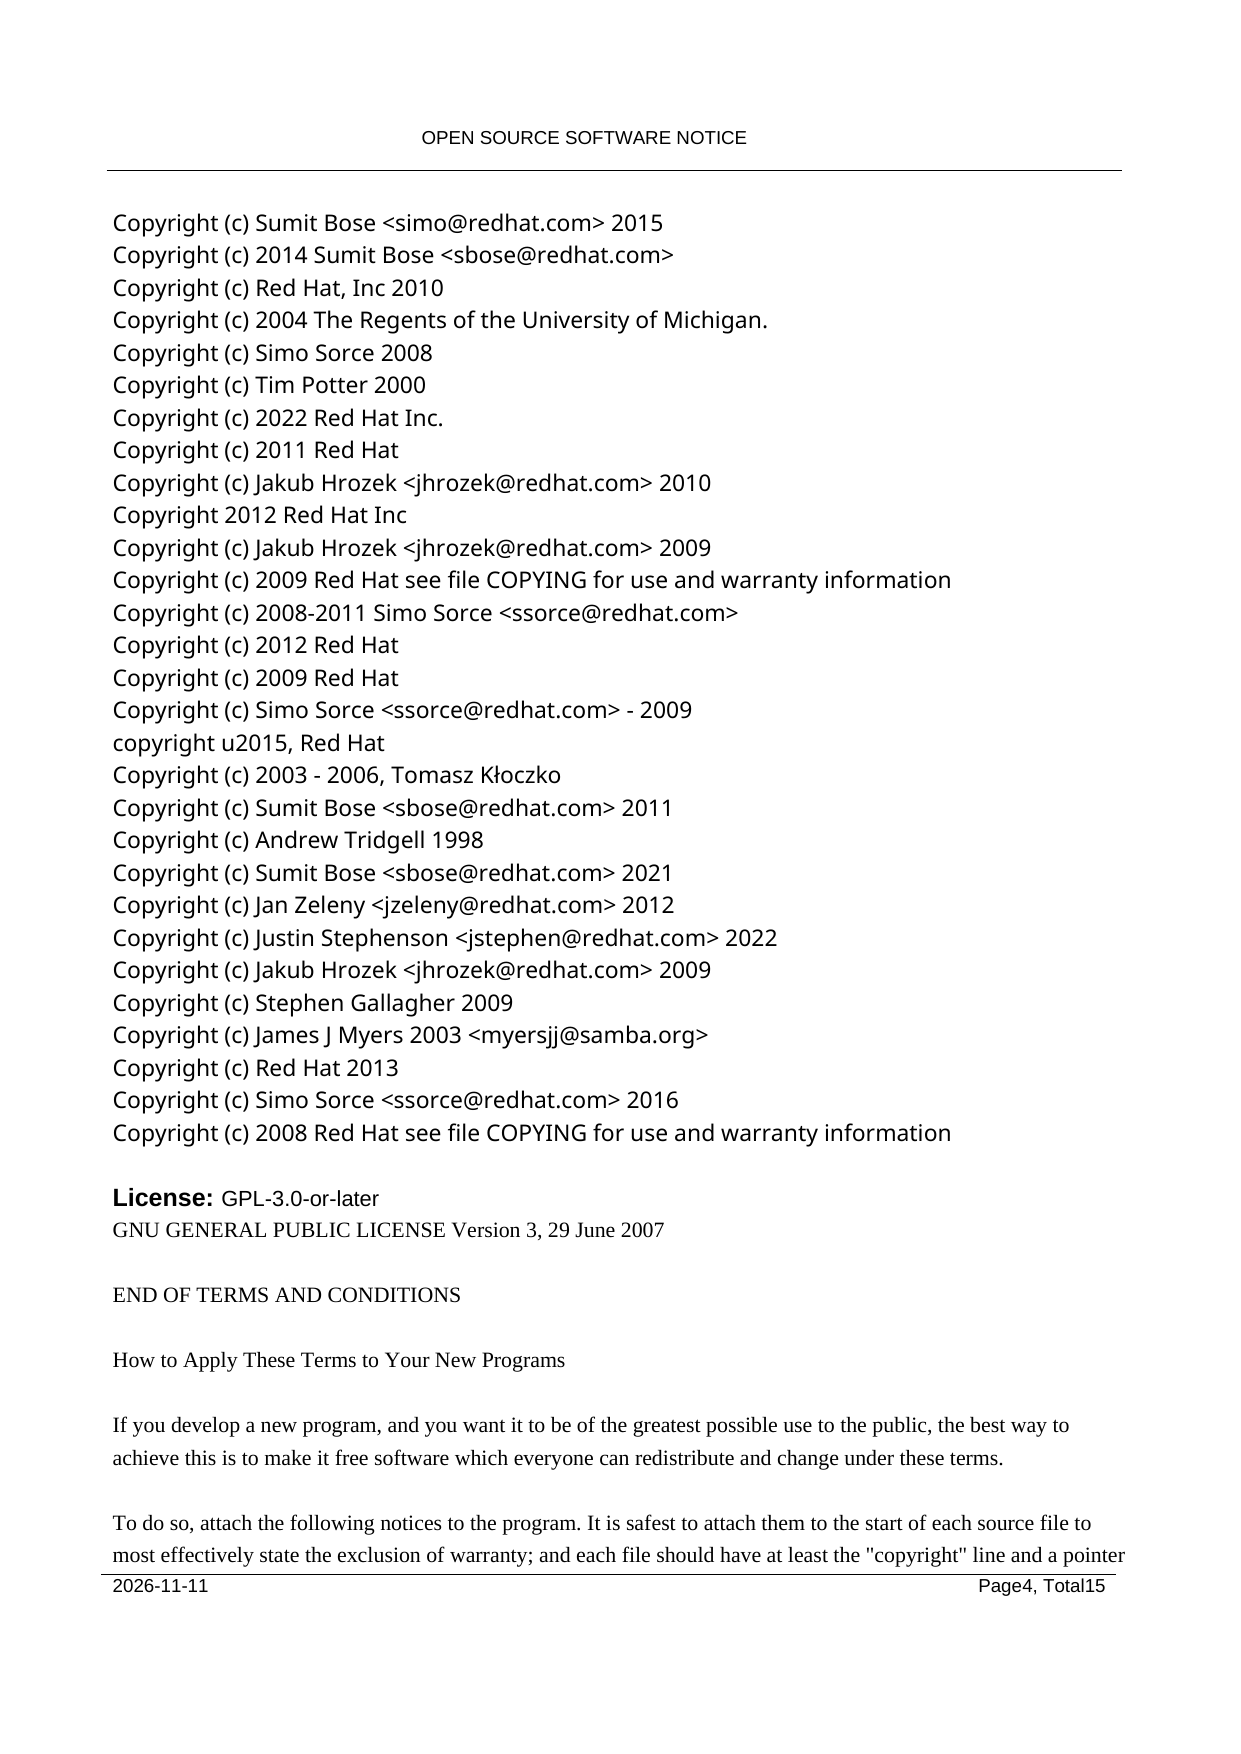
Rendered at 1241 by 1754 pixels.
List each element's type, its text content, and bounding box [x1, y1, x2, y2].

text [112, 206, 1128, 1181]
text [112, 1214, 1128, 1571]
text License: GPL-3.0-or-later [112, 1181, 1128, 1214]
